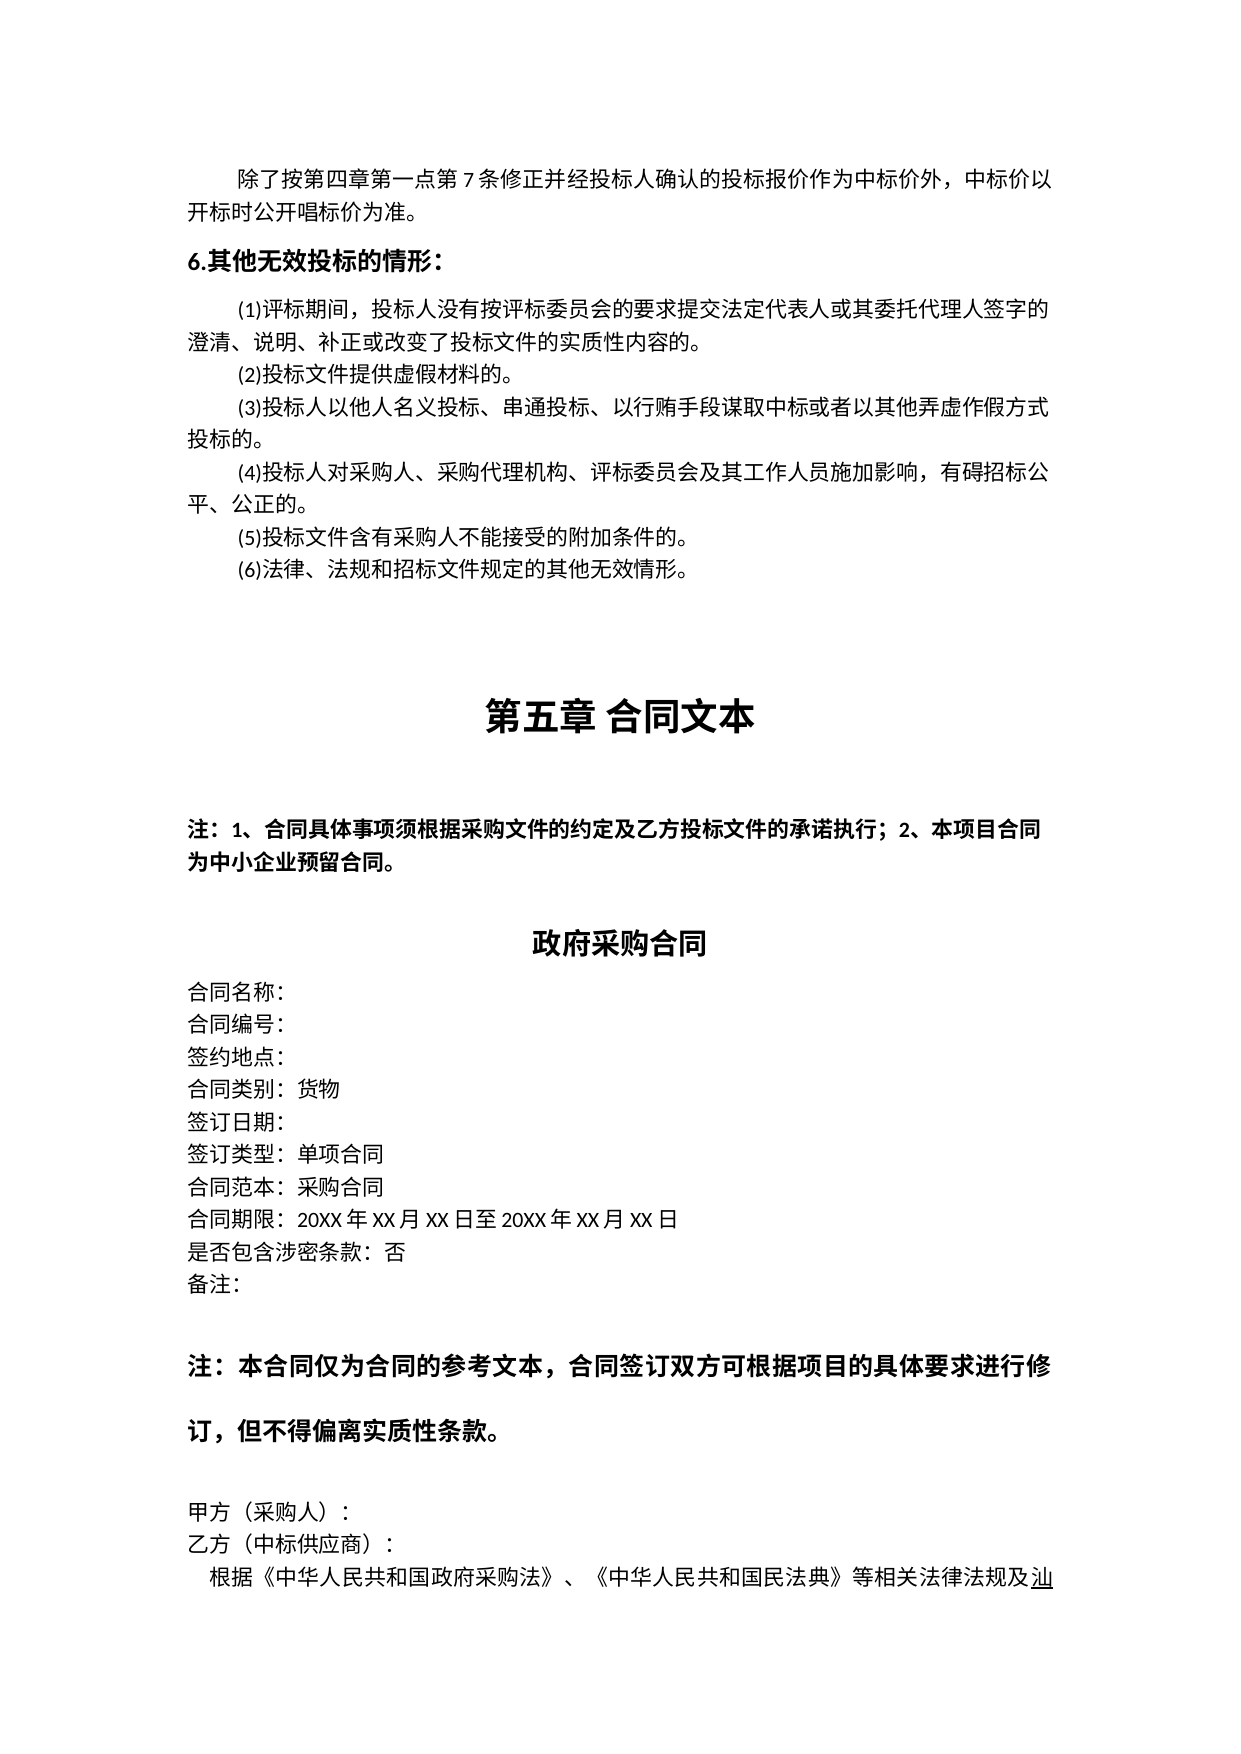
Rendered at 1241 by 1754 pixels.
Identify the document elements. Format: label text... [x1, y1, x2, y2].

text (1)评标期间，投标人没有按评标委员会的要求提交法定代表人或其委托代理人签字的澄清、说明、补正或改变了投标文件的实质性内容的。 [187, 292, 1053, 357]
text 签订日期： [187, 1104, 1053, 1137]
text 6.其他无效投标的情形： [187, 227, 1053, 292]
text 除了按第四章第一点第7条修正并经投标人确认的投标报价作为中标价外，中标价以开标时公开唱标价为准。 [187, 162, 1053, 227]
text 合同类别：货物 [187, 1072, 1053, 1104]
text 注：本合同仅为合同的参考文本，合同签订双方可根据项目的具体要求进行修订，但不得偏离实质性条款。 [187, 1332, 1053, 1462]
text (5)投标文件含有采购人不能接受的附加条件的。 [187, 519, 1053, 552]
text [187, 1559, 1053, 1592]
text (3)投标人以他人名义投标、串通投标、以行贿手段谋取中标或者以其他弄虚作假方式投标的。 [187, 389, 1053, 454]
text 合同期限：20XX年XX月XX日至20XX年XX月XX日 [187, 1202, 1053, 1234]
text 第五章 合同文本 [187, 682, 1053, 747]
text 合同编号： [187, 1007, 1053, 1039]
text 签订类型：单项合同 [187, 1137, 1053, 1169]
text 合同范本：采购合同 [187, 1169, 1053, 1202]
text (2)投标文件提供虚假材料的。 [187, 357, 1053, 389]
text 甲方（采购人）： [187, 1494, 1053, 1527]
text 备注： [187, 1267, 1053, 1299]
text 乙方（中标供应商）： [187, 1527, 1053, 1559]
text 政府采购合同 [187, 909, 1053, 974]
text 合同名称： [187, 974, 1053, 1007]
text 注：1、合同具体事项须根据采购文件的约定及乙方投标文件的承诺执行；2、本项目合同为中小企业预留合同。 [187, 812, 1053, 877]
text 是否包含涉密条款：否 [187, 1234, 1053, 1267]
text 签约地点： [187, 1039, 1053, 1072]
text (4)投标人对采购人、采购代理机构、评标委员会及其工作人员施加影响，有碍招标公平、公正的。 [187, 454, 1053, 519]
text (6)法律、法规和招标文件规定的其他无效情形。 [187, 552, 1053, 584]
